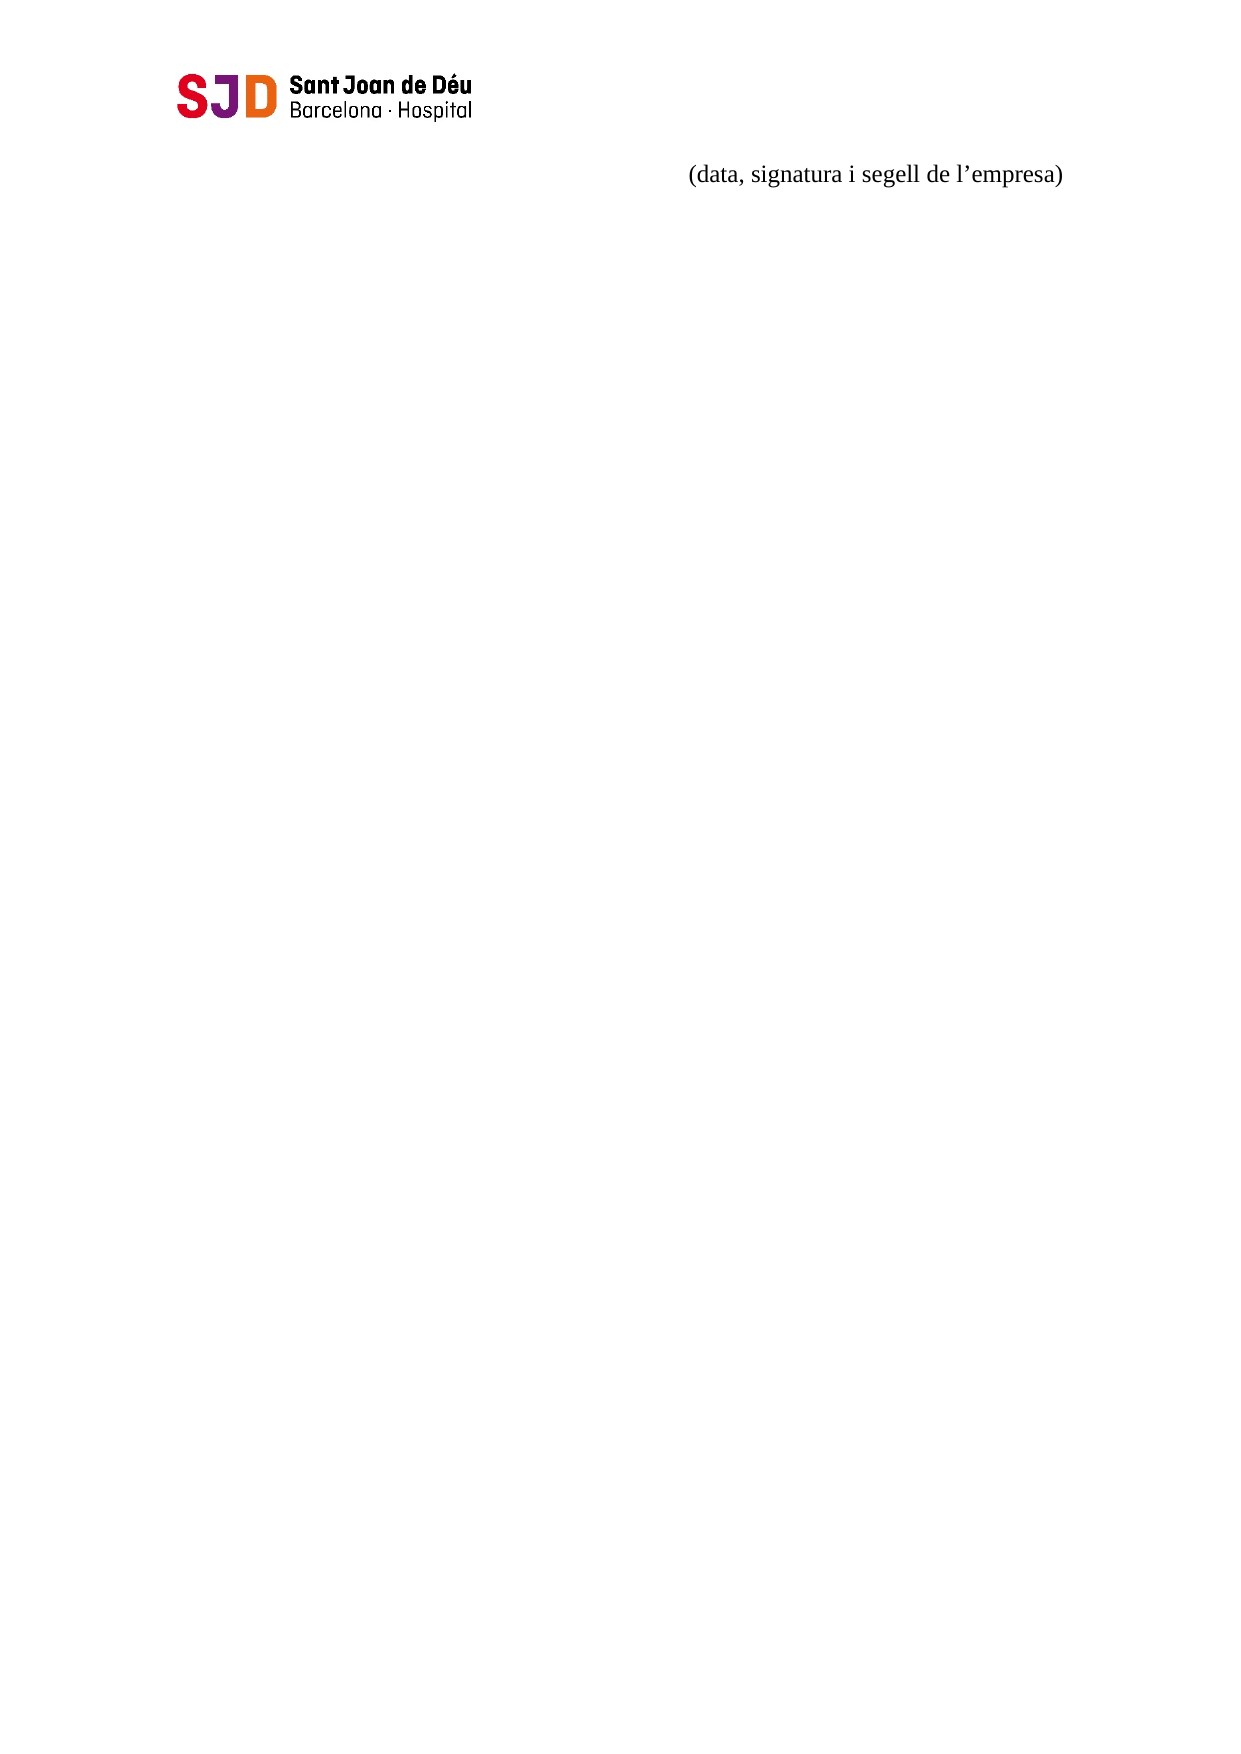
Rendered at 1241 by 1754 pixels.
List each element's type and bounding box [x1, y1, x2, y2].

picture [177, 73, 471, 122]
